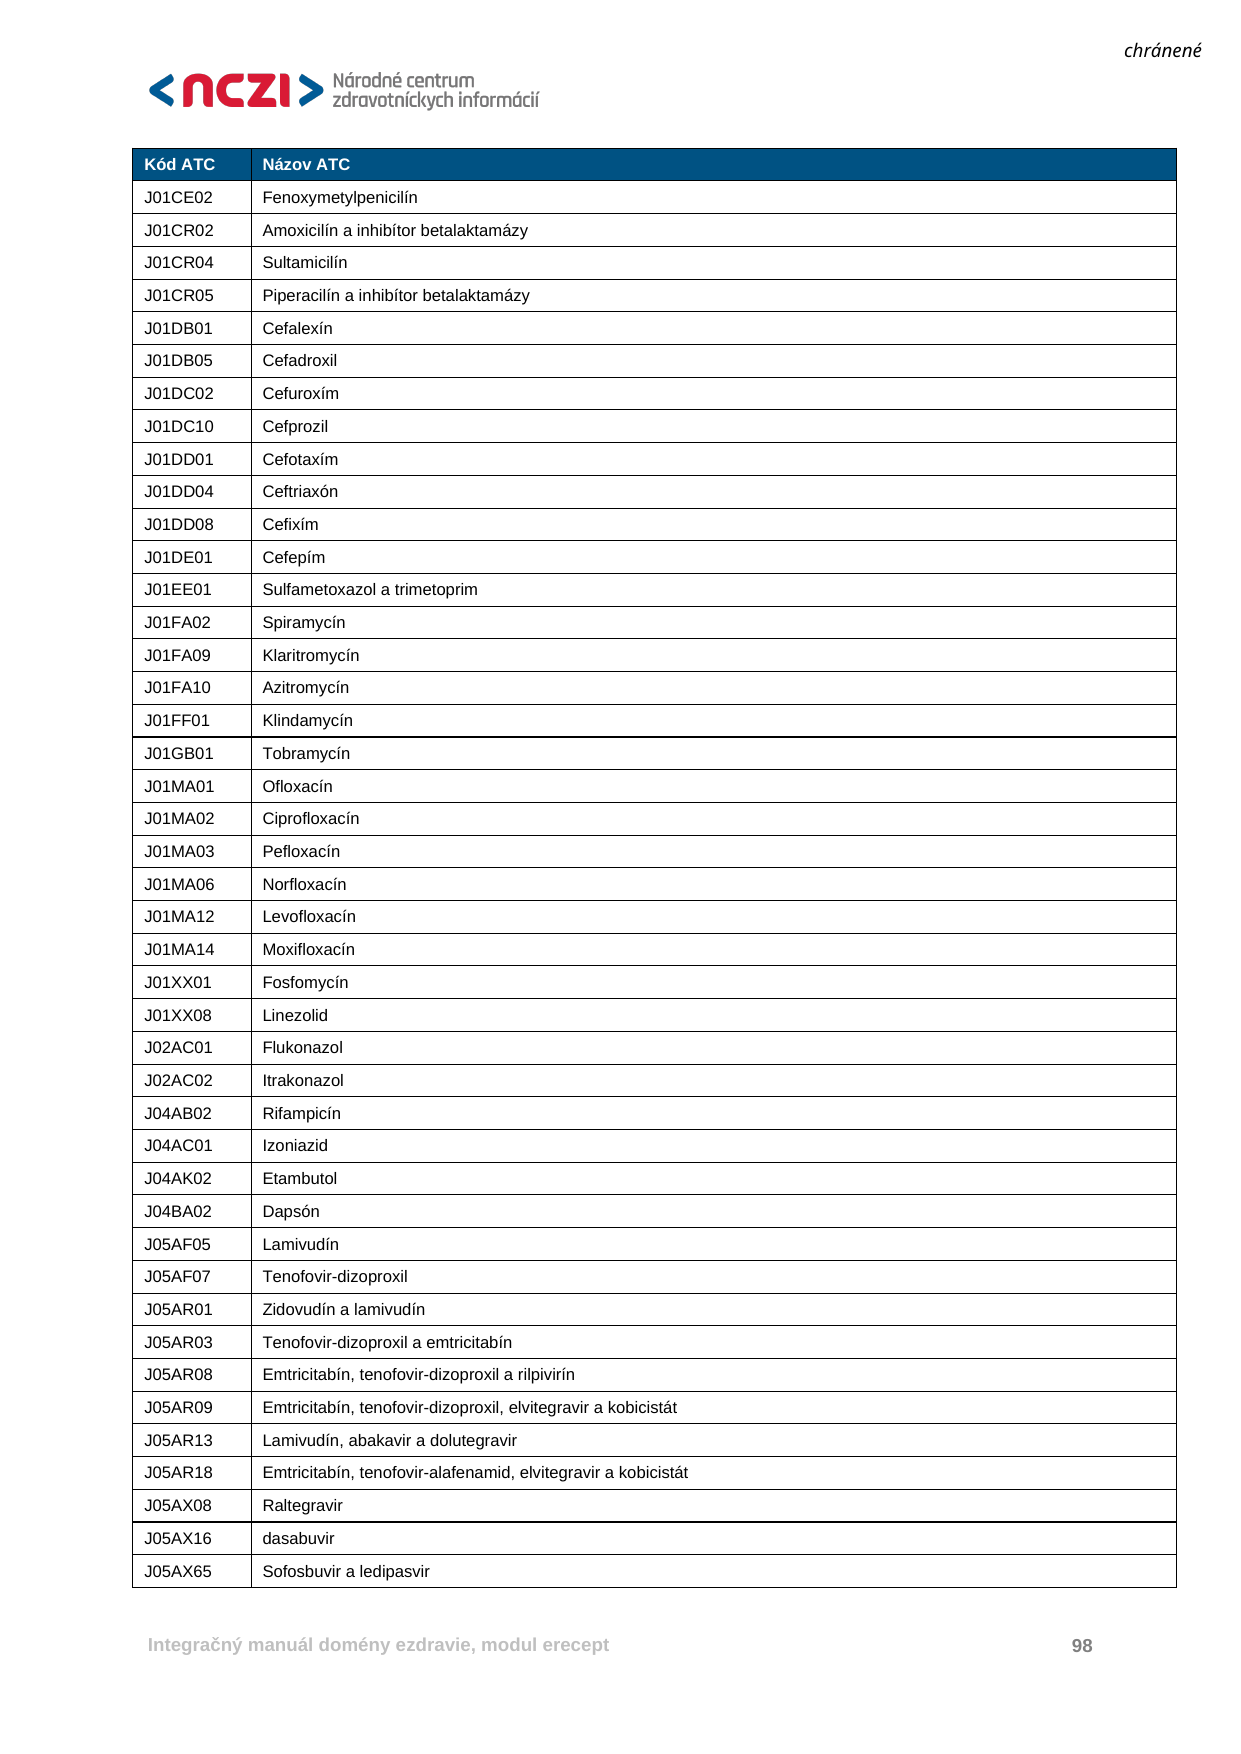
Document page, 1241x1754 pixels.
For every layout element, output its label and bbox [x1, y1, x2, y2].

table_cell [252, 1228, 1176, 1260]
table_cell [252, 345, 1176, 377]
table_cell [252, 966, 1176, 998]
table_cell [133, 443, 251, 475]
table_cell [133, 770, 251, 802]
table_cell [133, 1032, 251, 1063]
picture [137, 58, 552, 124]
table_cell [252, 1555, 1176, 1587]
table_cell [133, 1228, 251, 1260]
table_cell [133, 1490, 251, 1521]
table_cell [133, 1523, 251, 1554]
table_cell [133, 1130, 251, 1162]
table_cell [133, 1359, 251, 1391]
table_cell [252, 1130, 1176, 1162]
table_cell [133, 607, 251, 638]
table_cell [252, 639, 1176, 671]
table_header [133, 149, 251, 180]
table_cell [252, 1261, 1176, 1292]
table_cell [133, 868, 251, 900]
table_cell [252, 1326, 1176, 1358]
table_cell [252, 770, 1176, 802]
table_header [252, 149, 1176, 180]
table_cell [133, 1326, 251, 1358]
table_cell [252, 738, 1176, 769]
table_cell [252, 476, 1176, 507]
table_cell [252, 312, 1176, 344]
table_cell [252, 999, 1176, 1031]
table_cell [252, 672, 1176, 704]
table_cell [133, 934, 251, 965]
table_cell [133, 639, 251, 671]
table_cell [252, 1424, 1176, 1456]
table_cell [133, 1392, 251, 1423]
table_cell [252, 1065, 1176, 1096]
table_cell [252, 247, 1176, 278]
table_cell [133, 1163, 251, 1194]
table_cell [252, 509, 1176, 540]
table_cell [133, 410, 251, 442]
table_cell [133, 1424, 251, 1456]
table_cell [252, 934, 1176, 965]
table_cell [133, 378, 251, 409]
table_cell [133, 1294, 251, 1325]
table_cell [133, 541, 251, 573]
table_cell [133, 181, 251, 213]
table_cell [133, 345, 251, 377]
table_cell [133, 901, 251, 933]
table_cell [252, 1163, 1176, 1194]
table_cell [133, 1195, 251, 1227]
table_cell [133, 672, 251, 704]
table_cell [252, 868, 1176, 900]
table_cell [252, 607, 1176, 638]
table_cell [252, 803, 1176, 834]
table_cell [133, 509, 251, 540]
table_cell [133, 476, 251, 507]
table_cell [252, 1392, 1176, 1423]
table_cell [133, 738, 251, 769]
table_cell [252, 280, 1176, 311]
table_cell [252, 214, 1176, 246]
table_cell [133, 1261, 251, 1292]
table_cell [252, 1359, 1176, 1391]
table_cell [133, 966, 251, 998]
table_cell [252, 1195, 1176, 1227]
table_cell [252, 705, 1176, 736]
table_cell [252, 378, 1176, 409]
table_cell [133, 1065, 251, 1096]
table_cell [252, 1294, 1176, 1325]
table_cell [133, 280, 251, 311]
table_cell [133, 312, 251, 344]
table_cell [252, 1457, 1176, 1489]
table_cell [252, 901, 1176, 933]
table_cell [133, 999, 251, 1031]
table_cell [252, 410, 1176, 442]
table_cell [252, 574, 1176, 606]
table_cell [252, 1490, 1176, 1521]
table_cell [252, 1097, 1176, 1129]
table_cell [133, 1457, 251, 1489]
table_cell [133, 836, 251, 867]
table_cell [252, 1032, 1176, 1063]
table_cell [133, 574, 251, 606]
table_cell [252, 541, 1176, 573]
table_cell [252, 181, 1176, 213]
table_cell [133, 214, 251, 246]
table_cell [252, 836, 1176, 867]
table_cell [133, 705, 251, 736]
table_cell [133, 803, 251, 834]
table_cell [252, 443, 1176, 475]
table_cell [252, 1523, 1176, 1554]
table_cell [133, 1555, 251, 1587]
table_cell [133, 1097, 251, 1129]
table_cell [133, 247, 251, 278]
